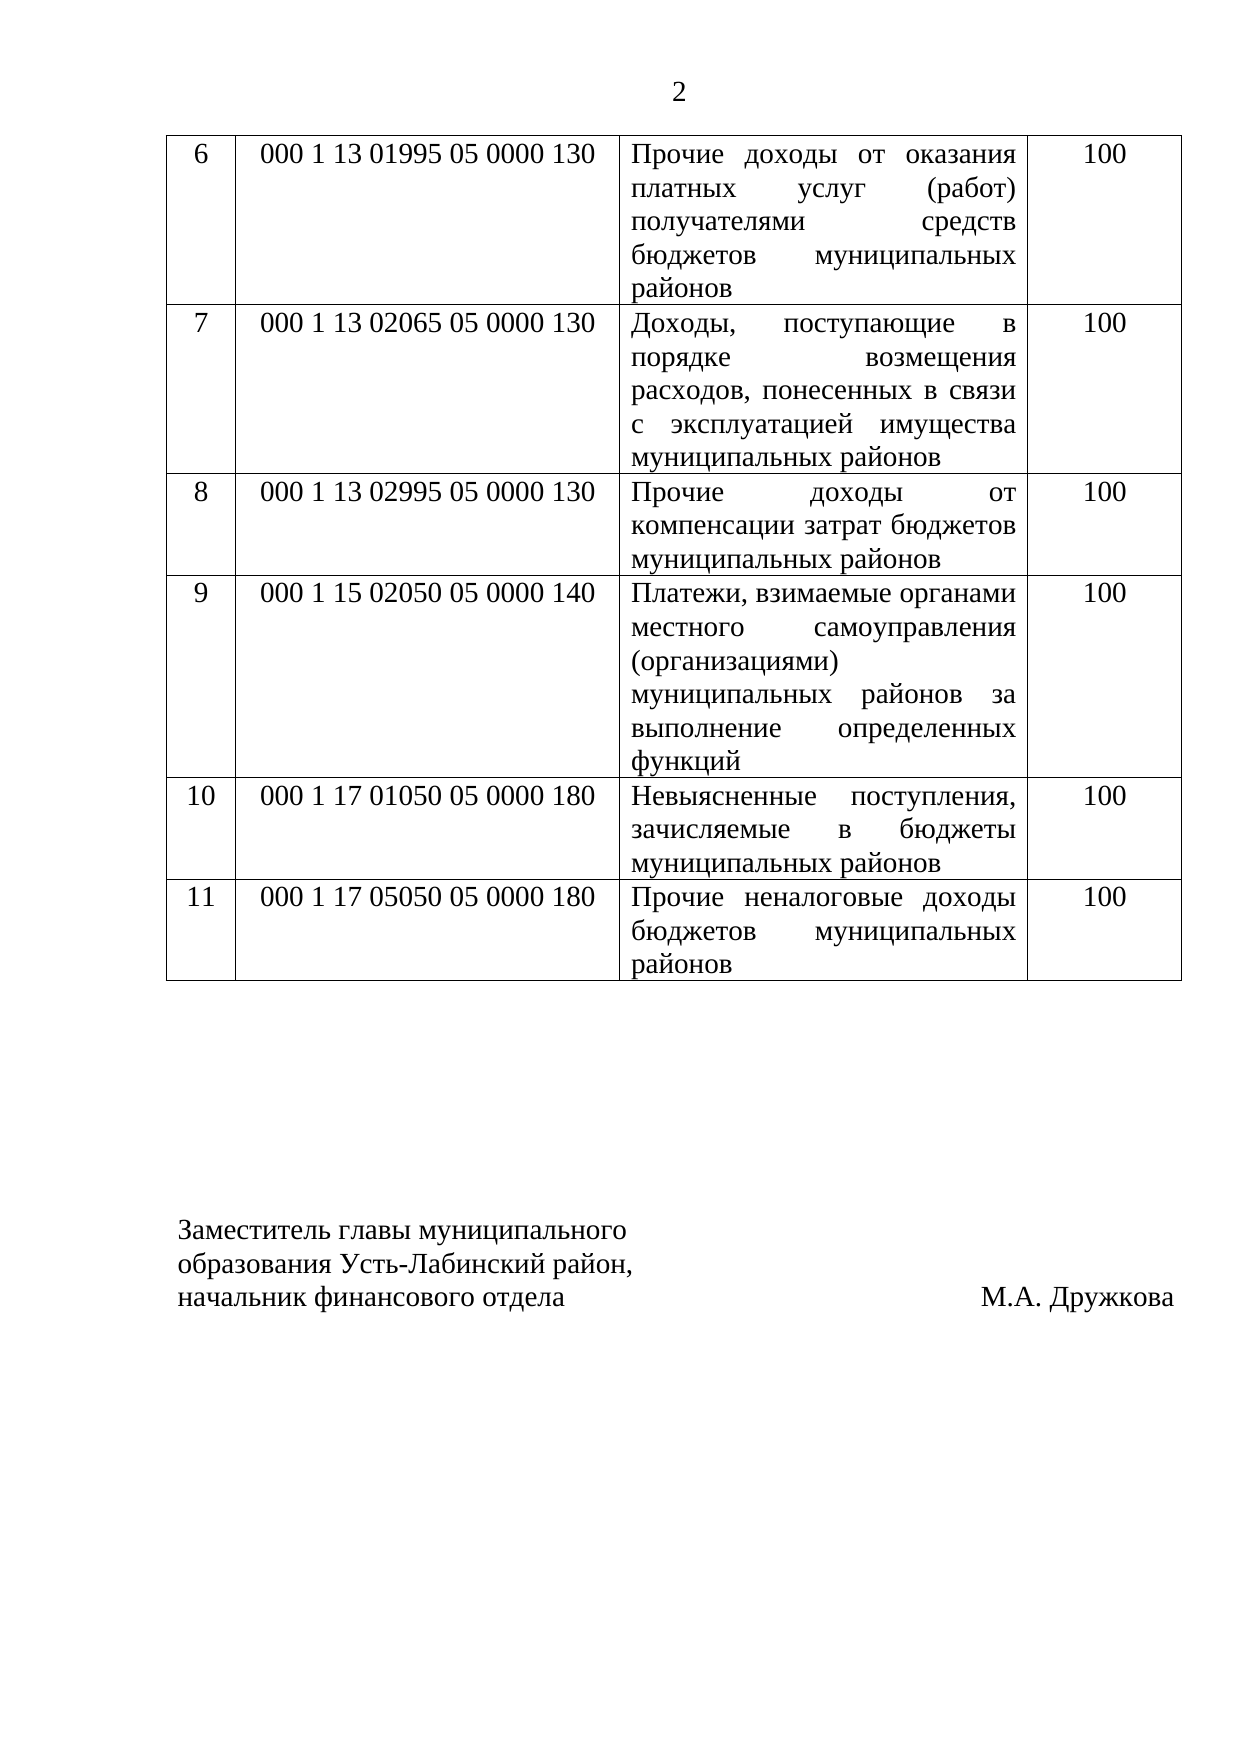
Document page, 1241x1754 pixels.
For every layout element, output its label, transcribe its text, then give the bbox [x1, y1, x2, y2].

table_cell 100 [1028, 778, 1181, 878]
table_cell 8 [167, 474, 235, 574]
table_cell 100 [1028, 305, 1181, 473]
table_cell 7 [167, 305, 235, 473]
table_cell 000 1 13 01995 05 0000 130 [236, 136, 619, 304]
table_cell 100 [1028, 576, 1181, 777]
table_cell 000 1 13 02065 05 0000 130 [236, 305, 619, 473]
table_cell 100 [1028, 136, 1181, 304]
table_cell 000 1 13 02995 05 0000 130 [236, 474, 619, 574]
table_cell Прочие неналоговые доходы бюджетов муниципальных районов [620, 880, 1027, 980]
table_cell 000 1 17 05050 05 0000 180 [236, 880, 619, 980]
table_cell 10 [167, 778, 235, 878]
table_cell 100 [1028, 880, 1181, 980]
table_cell 100 [1028, 474, 1181, 574]
text образования Усть-Лабинский район, [177, 1246, 1181, 1279]
table_cell 11 [167, 880, 235, 980]
table_cell Невыясненные поступления, зачисляемые в бюджеты муниципальных районов [620, 778, 1027, 878]
table_cell Доходы, поступающие в порядке возмещения расходов, понесенных в связи с эксплуатацией имущества муниципальных районов [620, 305, 1027, 473]
table_cell 9 [167, 576, 235, 777]
table_cell 6 [167, 136, 235, 304]
table_cell Прочие доходы от оказания платных услуг (работ) получателями средств бюджетов муниципальных районов [620, 136, 1027, 304]
table_cell 000 1 17 01050 05 0000 180 [236, 778, 619, 878]
table_cell Платежи, взимаемые органами местного самоуправления (организациями) муниципальных районов за выполнение определенных функций [620, 576, 1027, 777]
table_cell Прочие доходы от компенсации затрат бюджетов муниципальных районов [620, 474, 1027, 574]
table_cell 000 1 15 02050 05 0000 140 [236, 576, 619, 777]
text Заместитель главы муниципального [177, 1212, 1181, 1246]
text начальник финансового отдела М.А. Дружкова [177, 1279, 1181, 1313]
